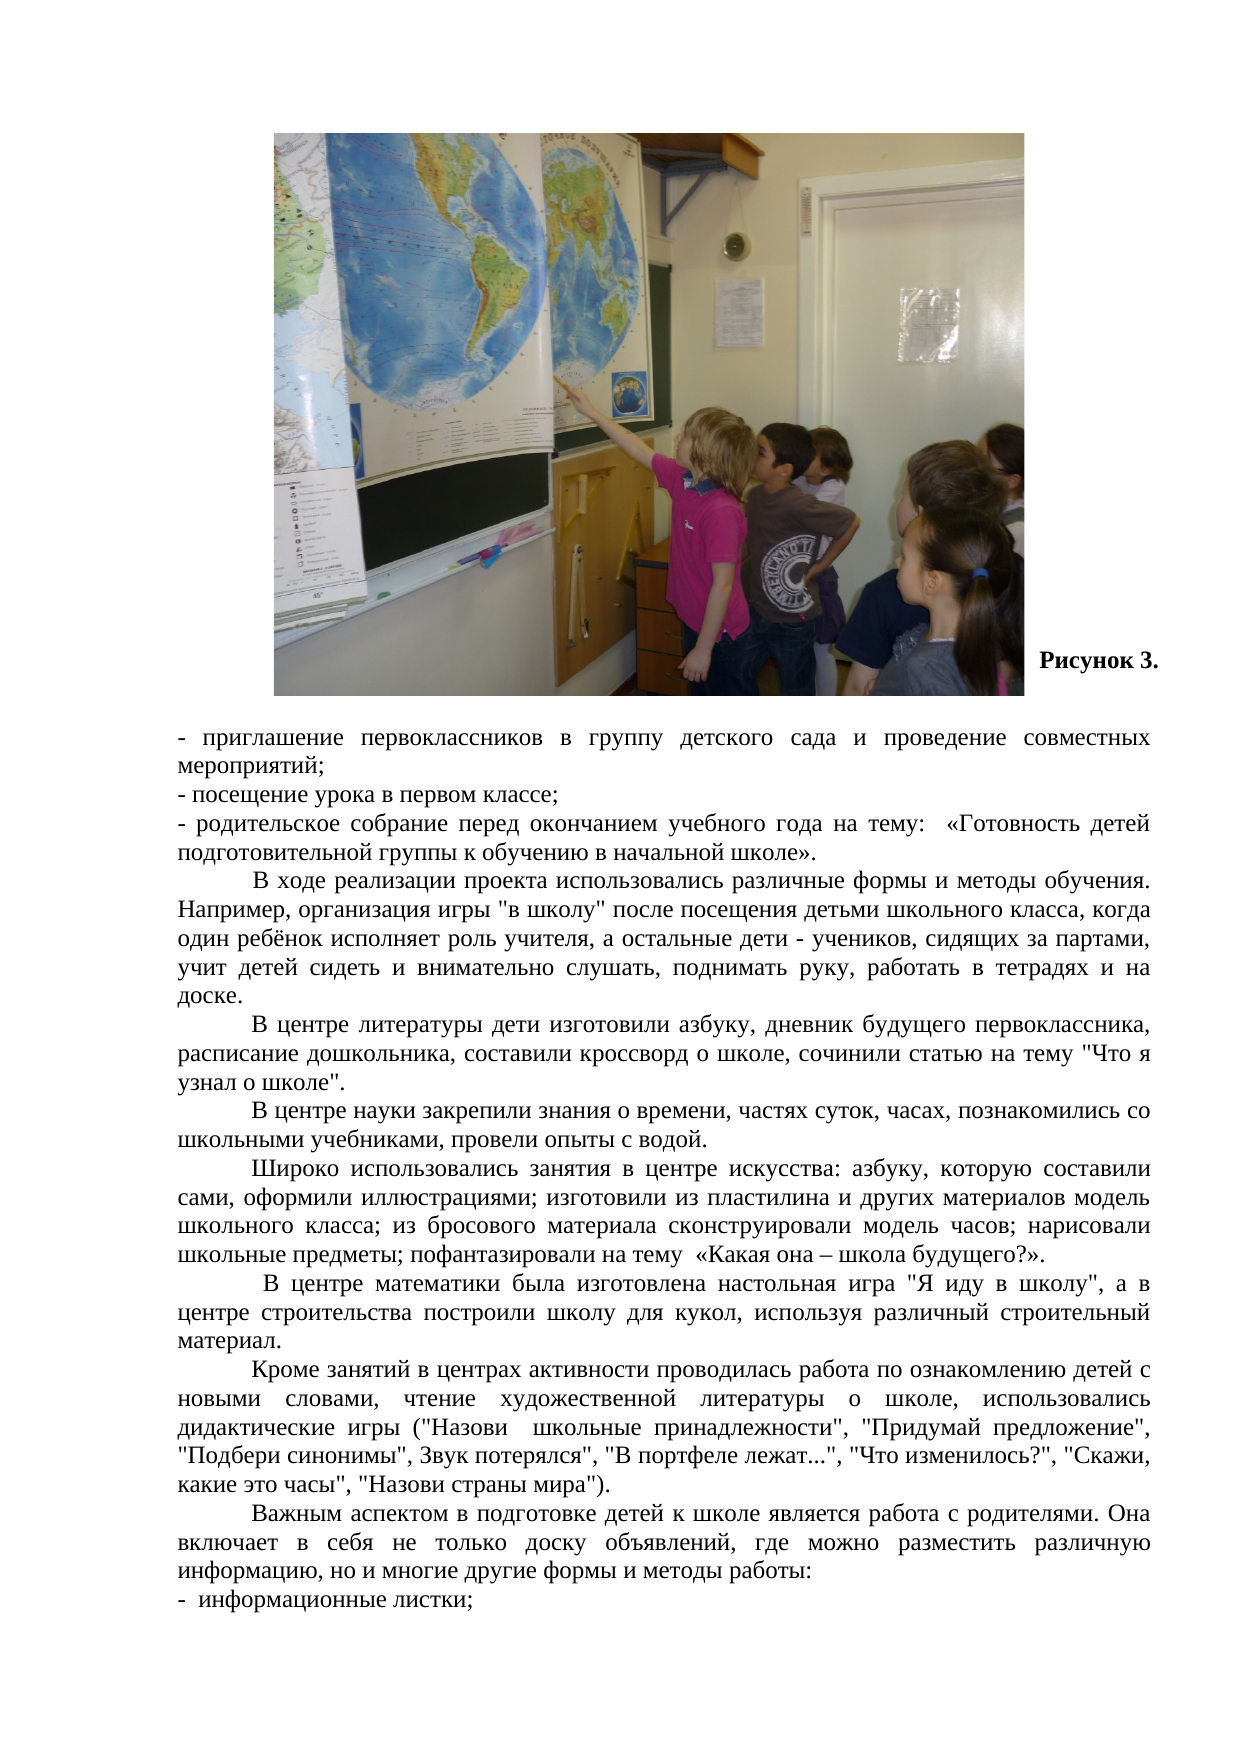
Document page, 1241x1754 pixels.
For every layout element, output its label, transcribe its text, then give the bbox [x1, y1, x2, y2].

text В центре литературы дети изготовили азбуку, дневник будущего первоклассника, расписание дошкольника, составили кроссворд о школе, сочинили статью на тему "Что я узнал о школе". [177, 1009, 1152, 1096]
text - приглашение первоклассников в группу детского сада и проведение совместных мероприятий; [177, 722, 1152, 779]
text Важным аспектом в подготовке детей к школе является работа с родителями. Она включает в себя не только доску объявлений, где можно разместить различную информацию, но и многие другие формы и методы работы: [177, 1498, 1152, 1584]
text В центре математики была изготовлена настольная игра "Я иду в школу", а в центре строительства построили школу для кукол, используя различный строительный материал. [177, 1268, 1152, 1354]
text - информационные листки; [177, 1584, 1152, 1613]
text - посещение урока в первом классе; [177, 779, 1152, 808]
picture [273, 133, 1025, 696]
text - родительское собрание перед окончанием учебного года на тему: «Готовность детей подготовительной группы к обучению в начальной школе». [177, 808, 1152, 866]
text Кроме занятий в центрах активности проводилась работа по ознакомлению детей с новыми словами, чтение художественной литературы о школе, использовались дидактические игры ("Назови школьные принадлежности", "Придумай предложение", "Подбери синонимы", Звук потерялся", "В портфеле лежат...", "Что изменилось?", "Скажи, какие это часы", "Назови страны мира"). [177, 1354, 1152, 1498]
text В центре науки закрепили знания о времени, частях суток, часах, познакомились со школьными учебниками, провели опыты с водой. [177, 1096, 1152, 1153]
text В ходе реализации проекта использовались различные формы и методы обучения. Например, организация игры "в школу" после посещения детьми школьного класса, когда один ребёнок исполняет роль учителя, а остальные дети - учеников, сидящих за партами, учит детей сидеть и внимательно слушать, поднимать руку, работать в тетрадях и на доске. [177, 866, 1152, 1009]
text Широко использовались занятия в центре искусства: азбуку, которую составили сами, оформили иллюстрациями; изготовили из пластилина и других материалов модель школьного класса; из бросового материала сконструировали модель часов; нарисовали школьные предметы; пофантазировали на тему «Какая она – школа будущего?». [177, 1153, 1152, 1268]
